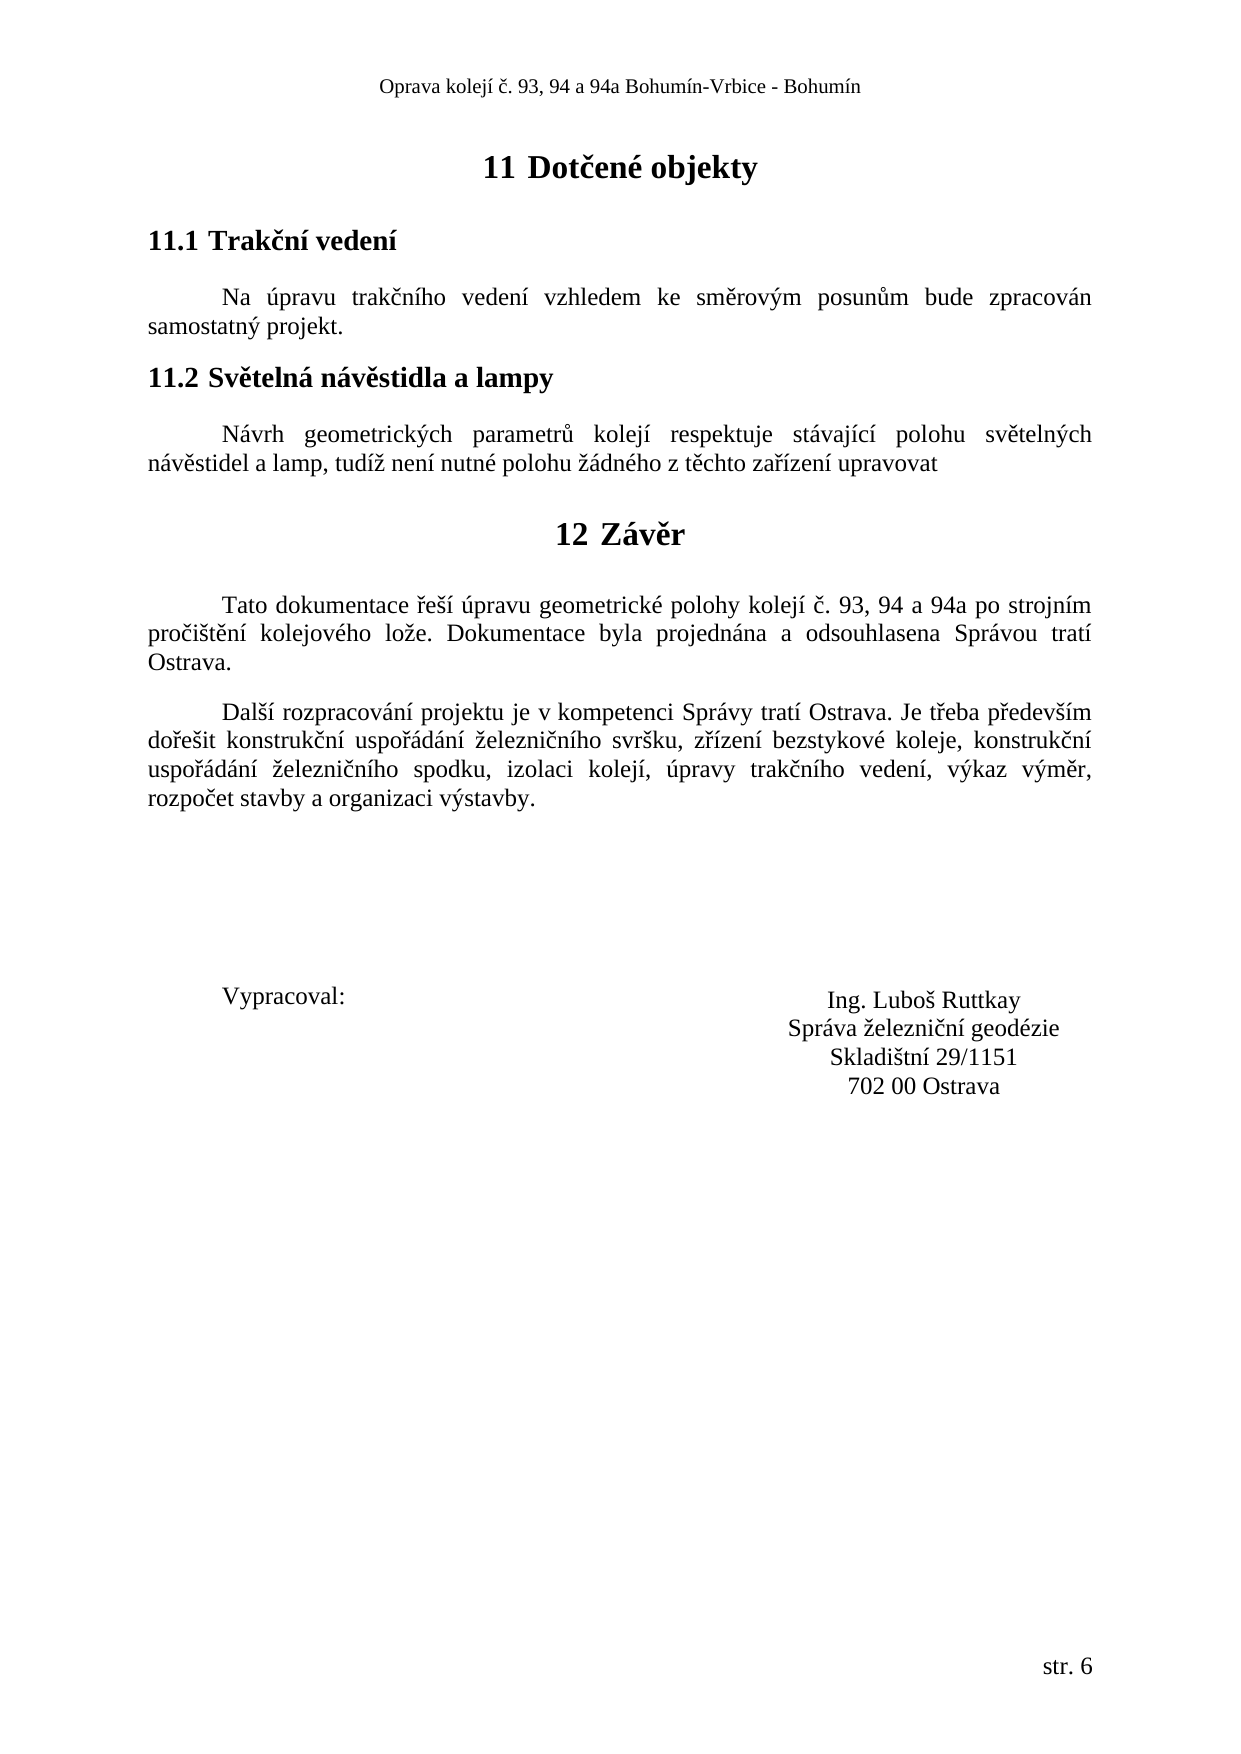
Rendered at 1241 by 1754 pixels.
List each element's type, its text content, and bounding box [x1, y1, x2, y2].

text Na úpravu trakčního vedení vzhledem ke směrovým posunům bude zpracován samostatný projekt. [148, 282, 1092, 339]
text Návrh geometrických parametrů kolejí respektuje stávající polohu světelných návěstidel a lamp, tudíž není nutné polohu žádného z těchto zařízení upravovat [148, 419, 1092, 476]
text Tato dokumentace řeší úpravu geometrické polohy kolejí č. 93, 94 a 94a po strojním pročištění kolejového lože. Dokumentace byla projednána a odsouhlasena Správou tratí Ostrava. [148, 590, 1092, 676]
subtitle Dotčené objekty [148, 148, 1092, 186]
text Další rozpracování projektu je v kompetenci Správy tratí Ostrava. Je třeba především dořešit konstrukční uspořádání železničního svršku, zřízení bezstykové koleje, konstrukční uspořádání železničního spodku, izolaci kolejí, úpravy trakčního vedení, výkaz výměr, rozpočet stavby a organizaci výstavby. [148, 697, 1092, 812]
subtitle Závěr [148, 514, 1092, 552]
text Vypracoval: [148, 981, 721, 1010]
subtitle Světelná návěstidla a lampy [148, 360, 1092, 394]
subtitle Trakční vedení [148, 223, 1092, 257]
